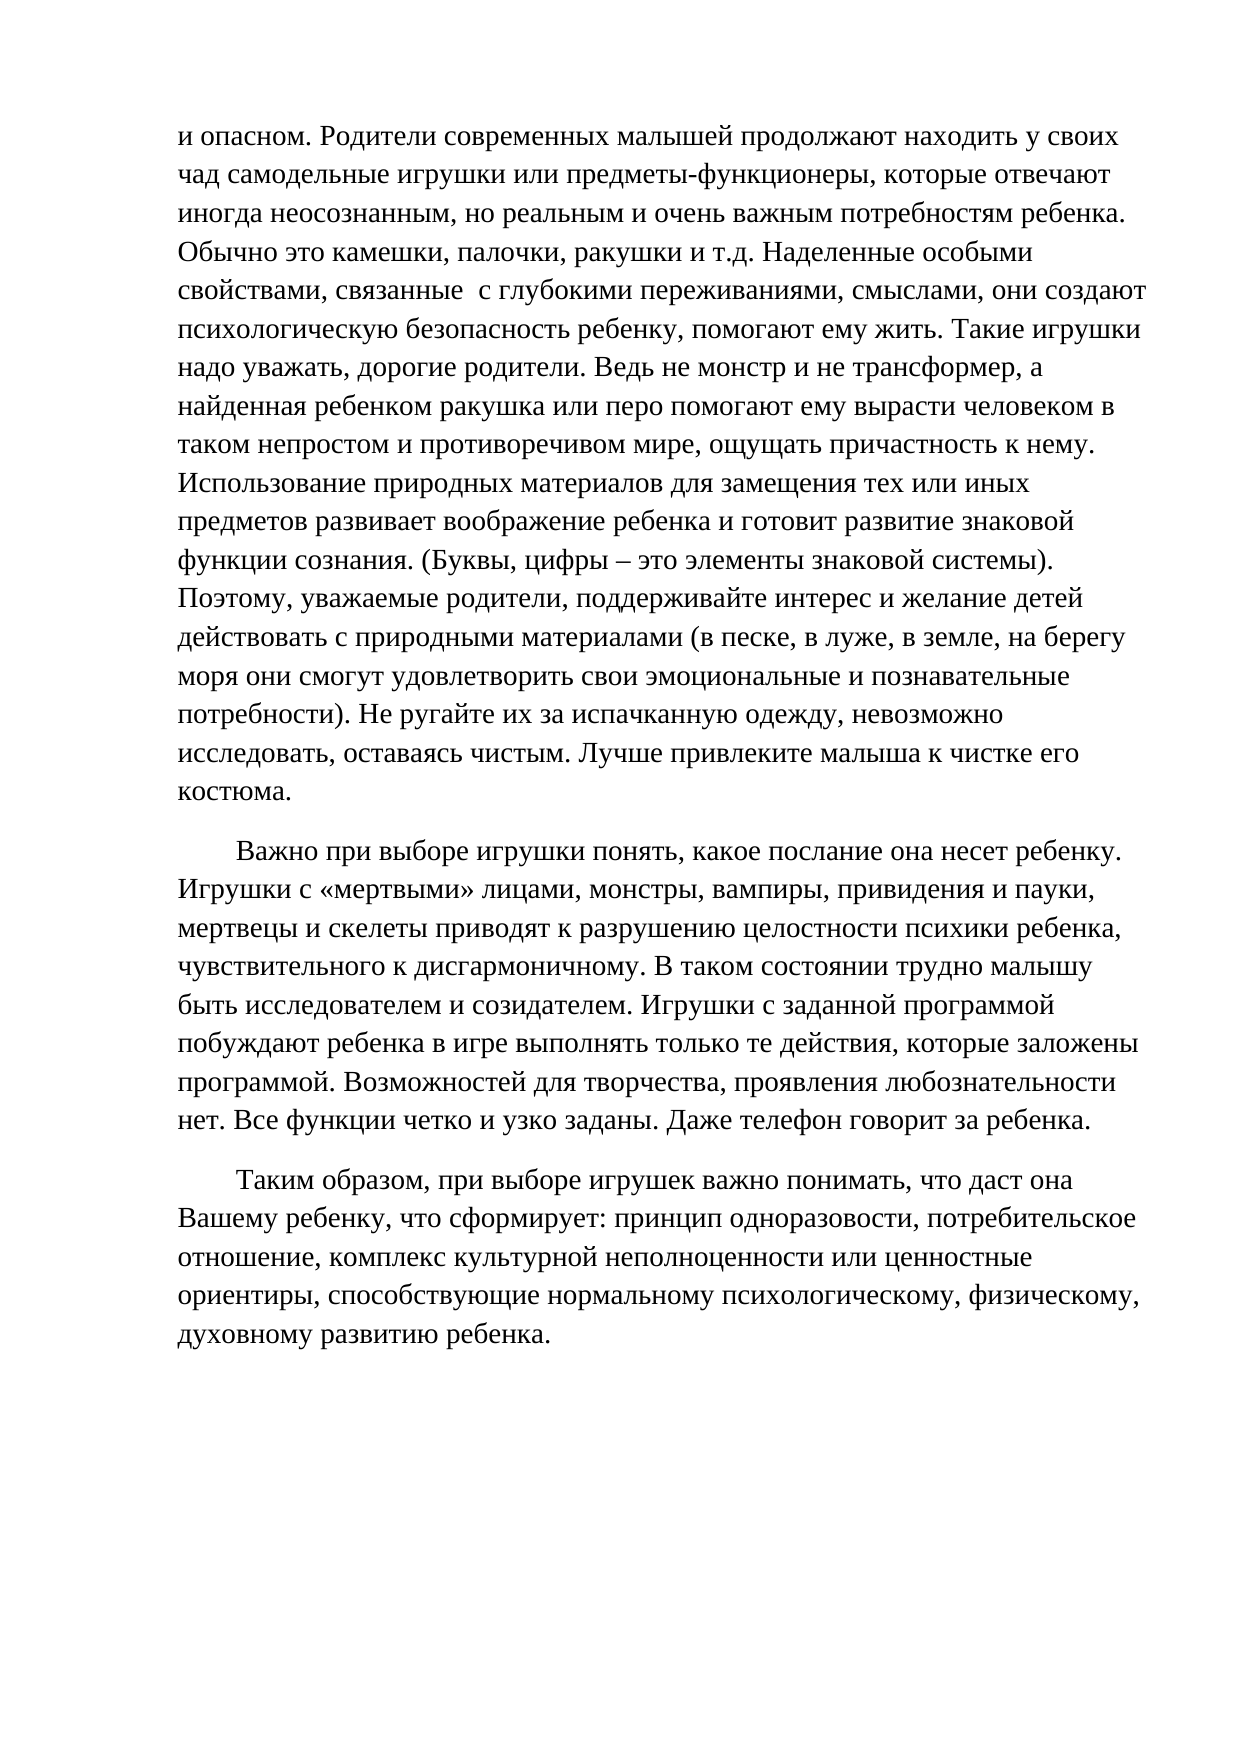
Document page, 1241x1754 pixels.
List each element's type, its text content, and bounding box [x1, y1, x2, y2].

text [177, 118, 1152, 807]
text Важно при выборе игрушки понять, какое послание она несет ребенку. Игрушки с «мертвыми» лицами, монстры, вампиры, привидения и пауки, мертвецы и скелеты приводят к разрушению целостности психики ребенка, чувствительного к дисгармоничному. В таком состоянии трудно малышу быть исследователем и созидателем. Игрушки с заданной программой побуждают ребенка в игре выполнять только те действия, которые заложены программой. Возможностей для творчества, проявления любознательности нет. Все функции четко и узко заданы. Даже телефон говорит за ребенка. [177, 833, 1152, 1136]
text Таким образом, при выборе игрушек важно понимать, что даст она Вашему ребенку, что сформирует: принцип одноразовости, потребительское отношение, комплекс культурной неполноценности или ценностные ориентиры, способствующие нормальному психологическому, физическому, духовному развитию ребенка. [177, 1162, 1152, 1349]
